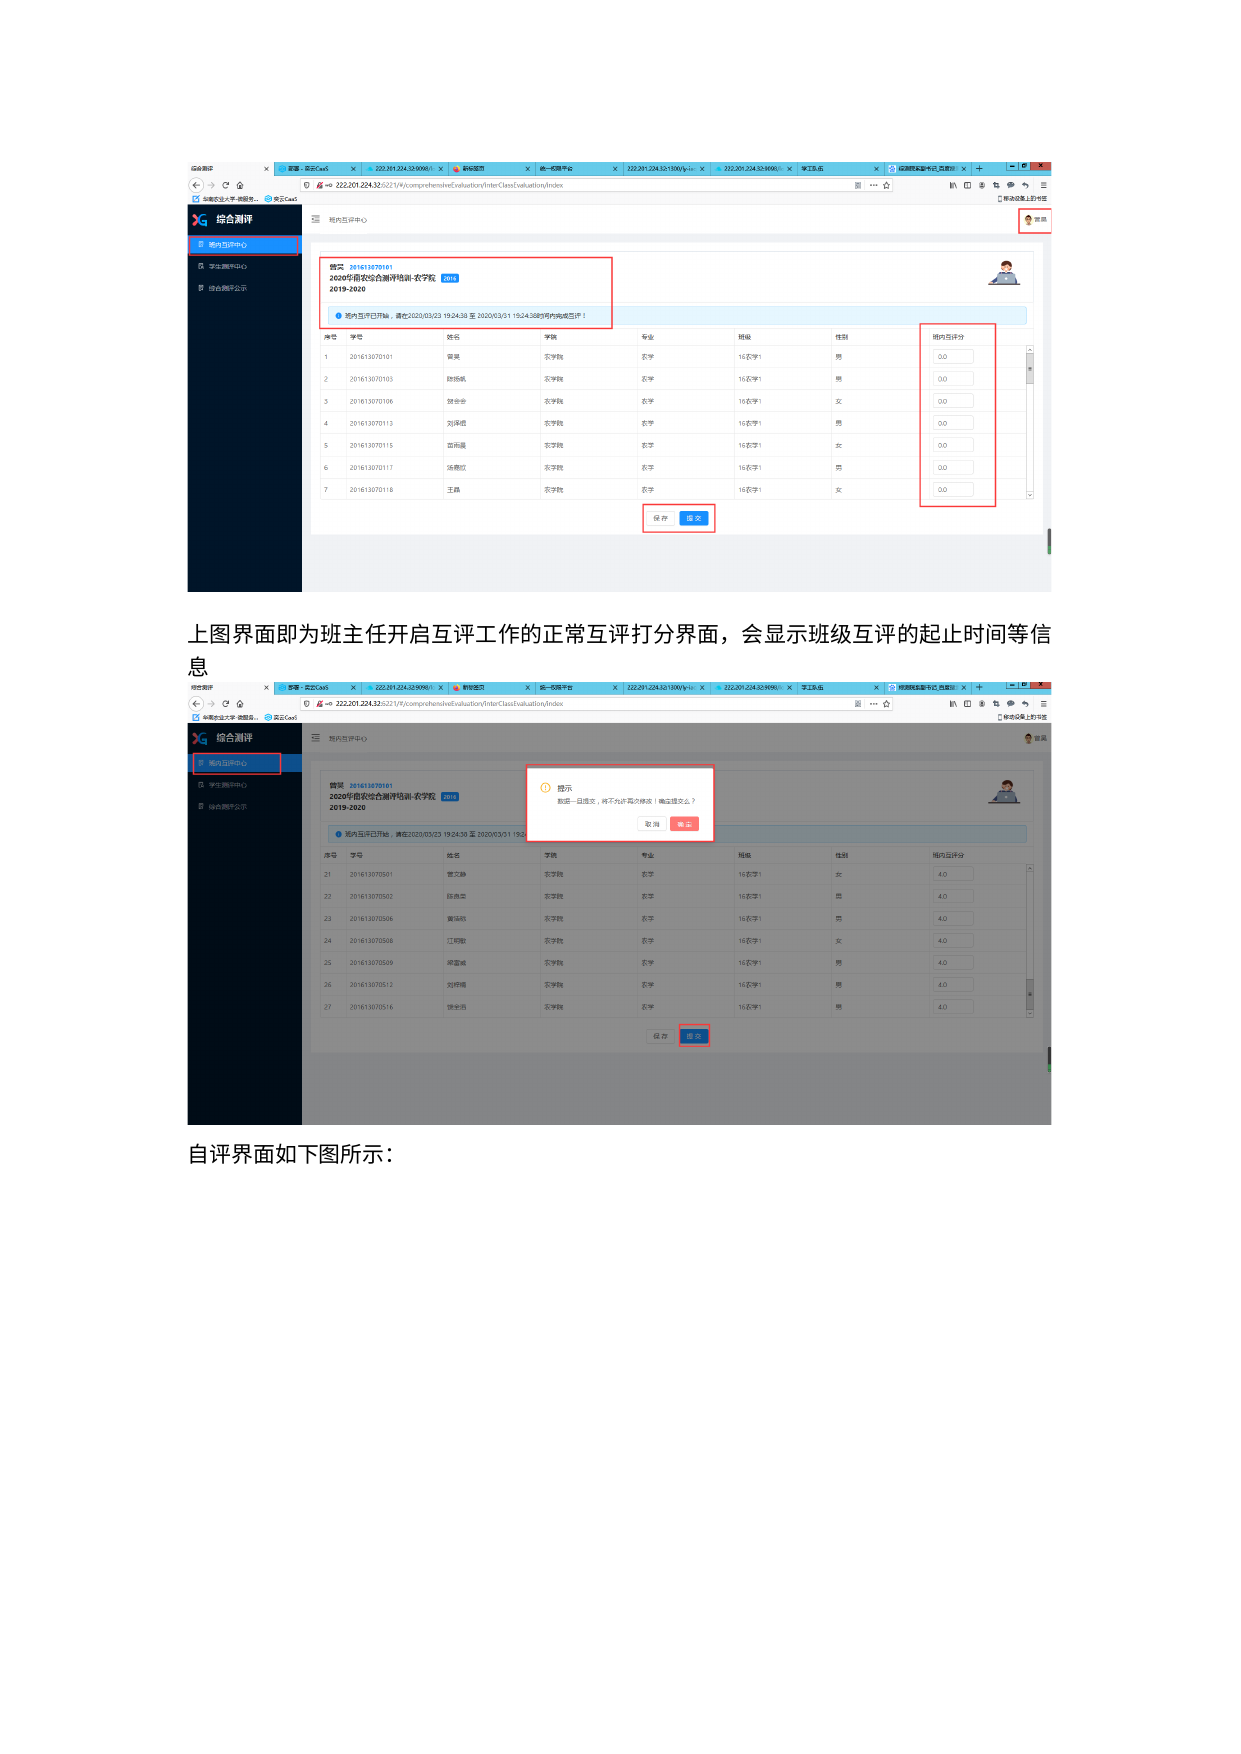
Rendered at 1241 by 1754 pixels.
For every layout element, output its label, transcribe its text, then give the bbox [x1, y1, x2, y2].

picture [187, 162, 1052, 592]
text 自评界面如下图所示： [187, 1137, 1053, 1169]
picture [187, 682, 1052, 1125]
text 上图界面即为班主任开启互评工作的正常互评打分界面，会显示班级互评的起止时间等信息 [187, 617, 1053, 682]
